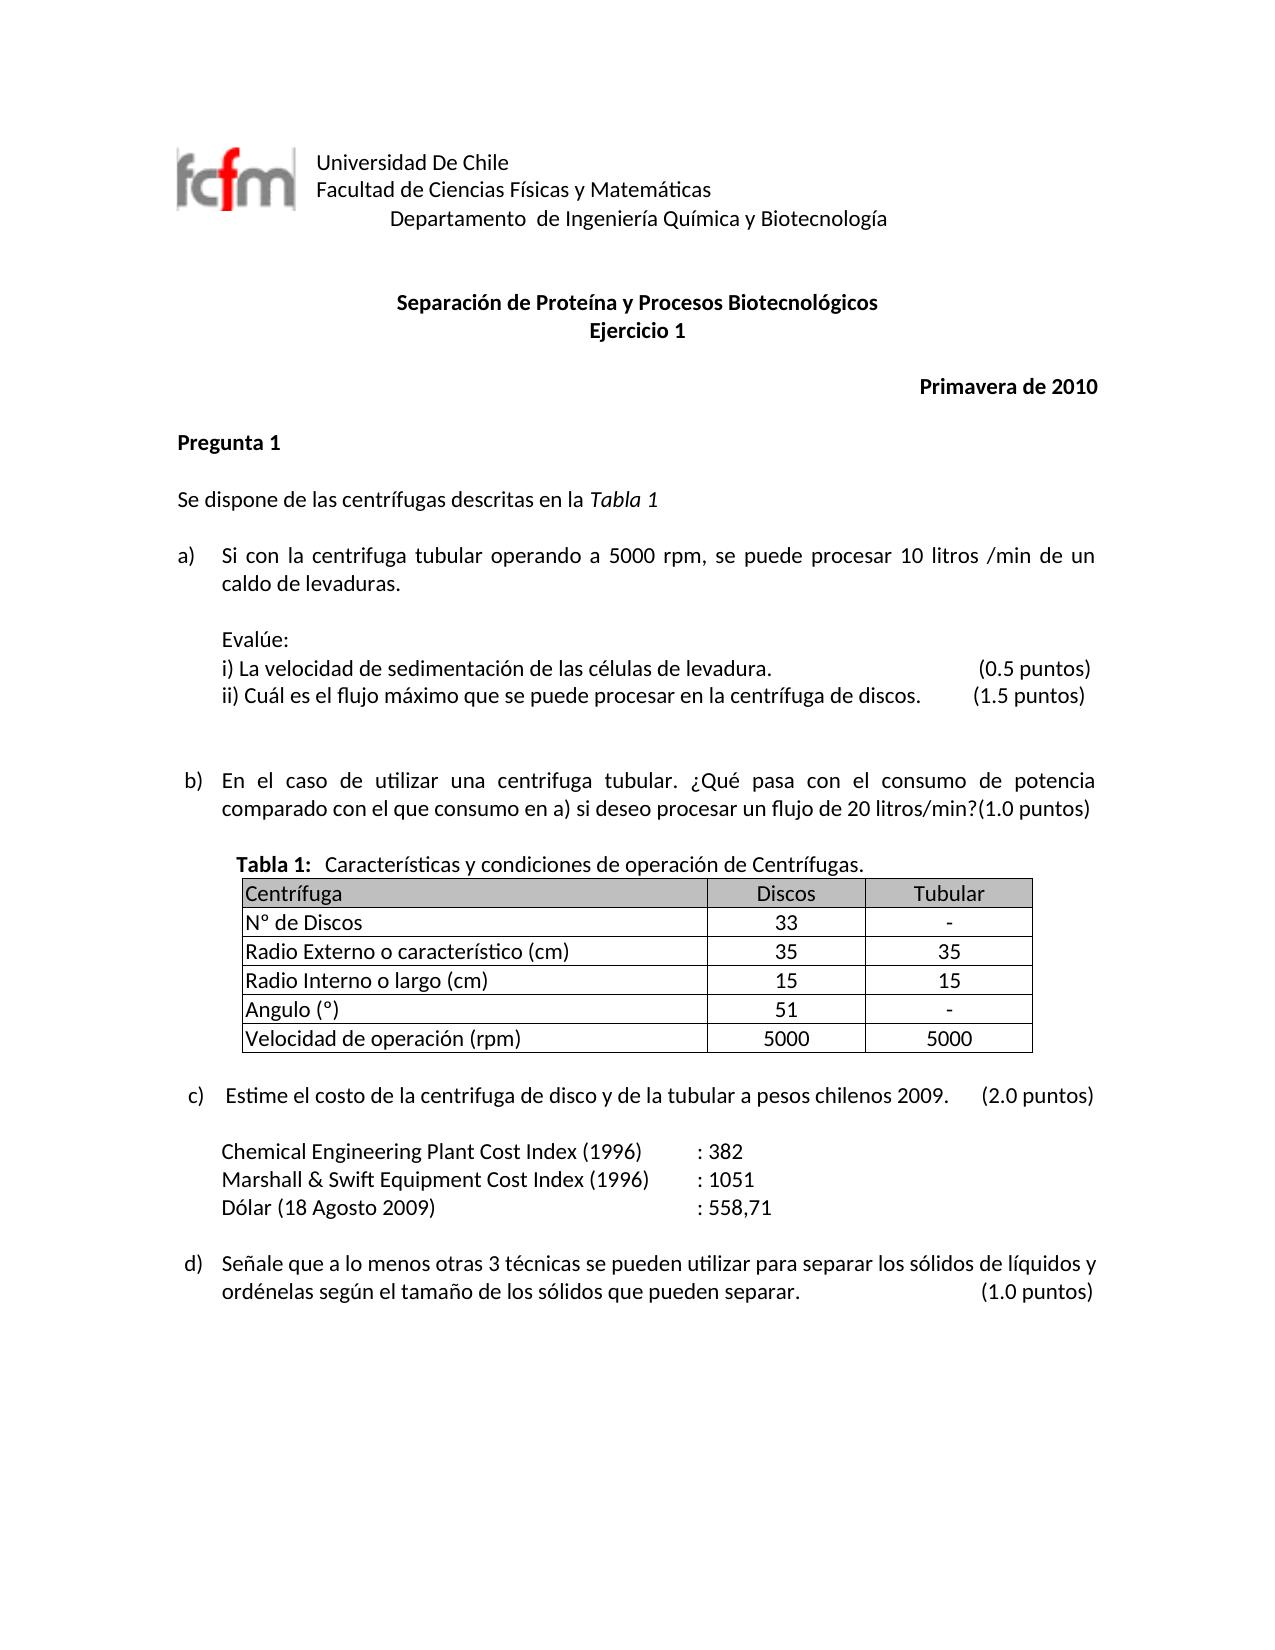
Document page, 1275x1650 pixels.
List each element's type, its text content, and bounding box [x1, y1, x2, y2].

table_cell 33 [708, 908, 865, 936]
table_cell Dólar (18 Agosto 2009) [210, 1193, 686, 1221]
table_cell 15 [708, 966, 865, 994]
table_header Tubular [866, 879, 1032, 907]
table_cell 5000 [866, 1024, 1032, 1052]
table_header : 382 [686, 1137, 1133, 1165]
list Señale que a lo menos otras 3 técnicas se pueden utilizar para separar los sólidos de líquidos y ordénelas según el tamaño de los sólidos que pueden separar. (1.0 puntos) [184, 1249, 1098, 1305]
table_cell 5000 [708, 1024, 865, 1052]
text Departamento de Ingeniería Química y Biotecnología [251, 204, 1098, 232]
table_cell - [866, 995, 1032, 1023]
text Evalúe: [177, 626, 1098, 654]
table_cell Radio Externo o característico (cm) [243, 937, 707, 965]
table_header Chemical Engineering Plant Cost Index (1996) [210, 1137, 686, 1165]
text Se dispone de las centrífugas descritas en la Tabla 1 [177, 486, 1098, 513]
table_cell Angulo (º) [243, 995, 707, 1023]
table_cell : 558,71 [686, 1193, 1133, 1221]
table_cell Velocidad de operación (rpm) [243, 1024, 707, 1052]
table_cell 35 [866, 937, 1032, 965]
table_cell Radio Interno o largo (cm) [243, 966, 707, 994]
list En el caso de utilizar una centrifuga tubular. ¿Qué pasa con el consumo de potencia comparado con el que consumo en a) si deseo procesar un flujo de 20 litros/min?(1.0 puntos) [184, 766, 1098, 822]
list Estime el costo de la centrifuga de disco y de la tubular a pesos chilenos 2009. (2.0 puntos) [184, 1081, 1098, 1109]
table_cell 35 [708, 937, 865, 965]
table_header Centrífuga [243, 879, 707, 907]
subtitle Primavera de 2010 [177, 372, 1098, 400]
table_cell Marshall & Swift Equipment Cost Index (1996) [210, 1165, 686, 1193]
table_cell - [866, 908, 1032, 936]
text Tabla 1: Características y condiciones de operación de Centrífugas. [236, 850, 1098, 878]
text ii) Cuál es el flujo máximo que se puede procesar en la centrífuga de discos. (1.5 puntos) [222, 682, 1098, 710]
text Ejercicio 1 [177, 316, 1098, 344]
list Si con la centrifuga tubular operando a 5000 rpm, se puede procesar /min de un caldo de levaduras. [177, 542, 1098, 598]
text Separación de Proteína y Procesos Biotecnológicos [177, 288, 1098, 316]
text Universidad De Chile [298, 148, 1098, 176]
table_header Pregunta 1 [170, 428, 289, 457]
table_cell 51 [708, 995, 865, 1023]
table_cell Nº de Discos [243, 908, 707, 936]
table_header Discos [708, 879, 865, 907]
table_cell : 1051 [686, 1165, 1133, 1193]
text i) La velocidad de sedimentación de las células de levadura. (0.5 puntos) [222, 654, 1098, 682]
table_cell 15 [866, 966, 1032, 994]
text Facultad de Ciencias Físicas y Matemáticas [298, 176, 1098, 204]
